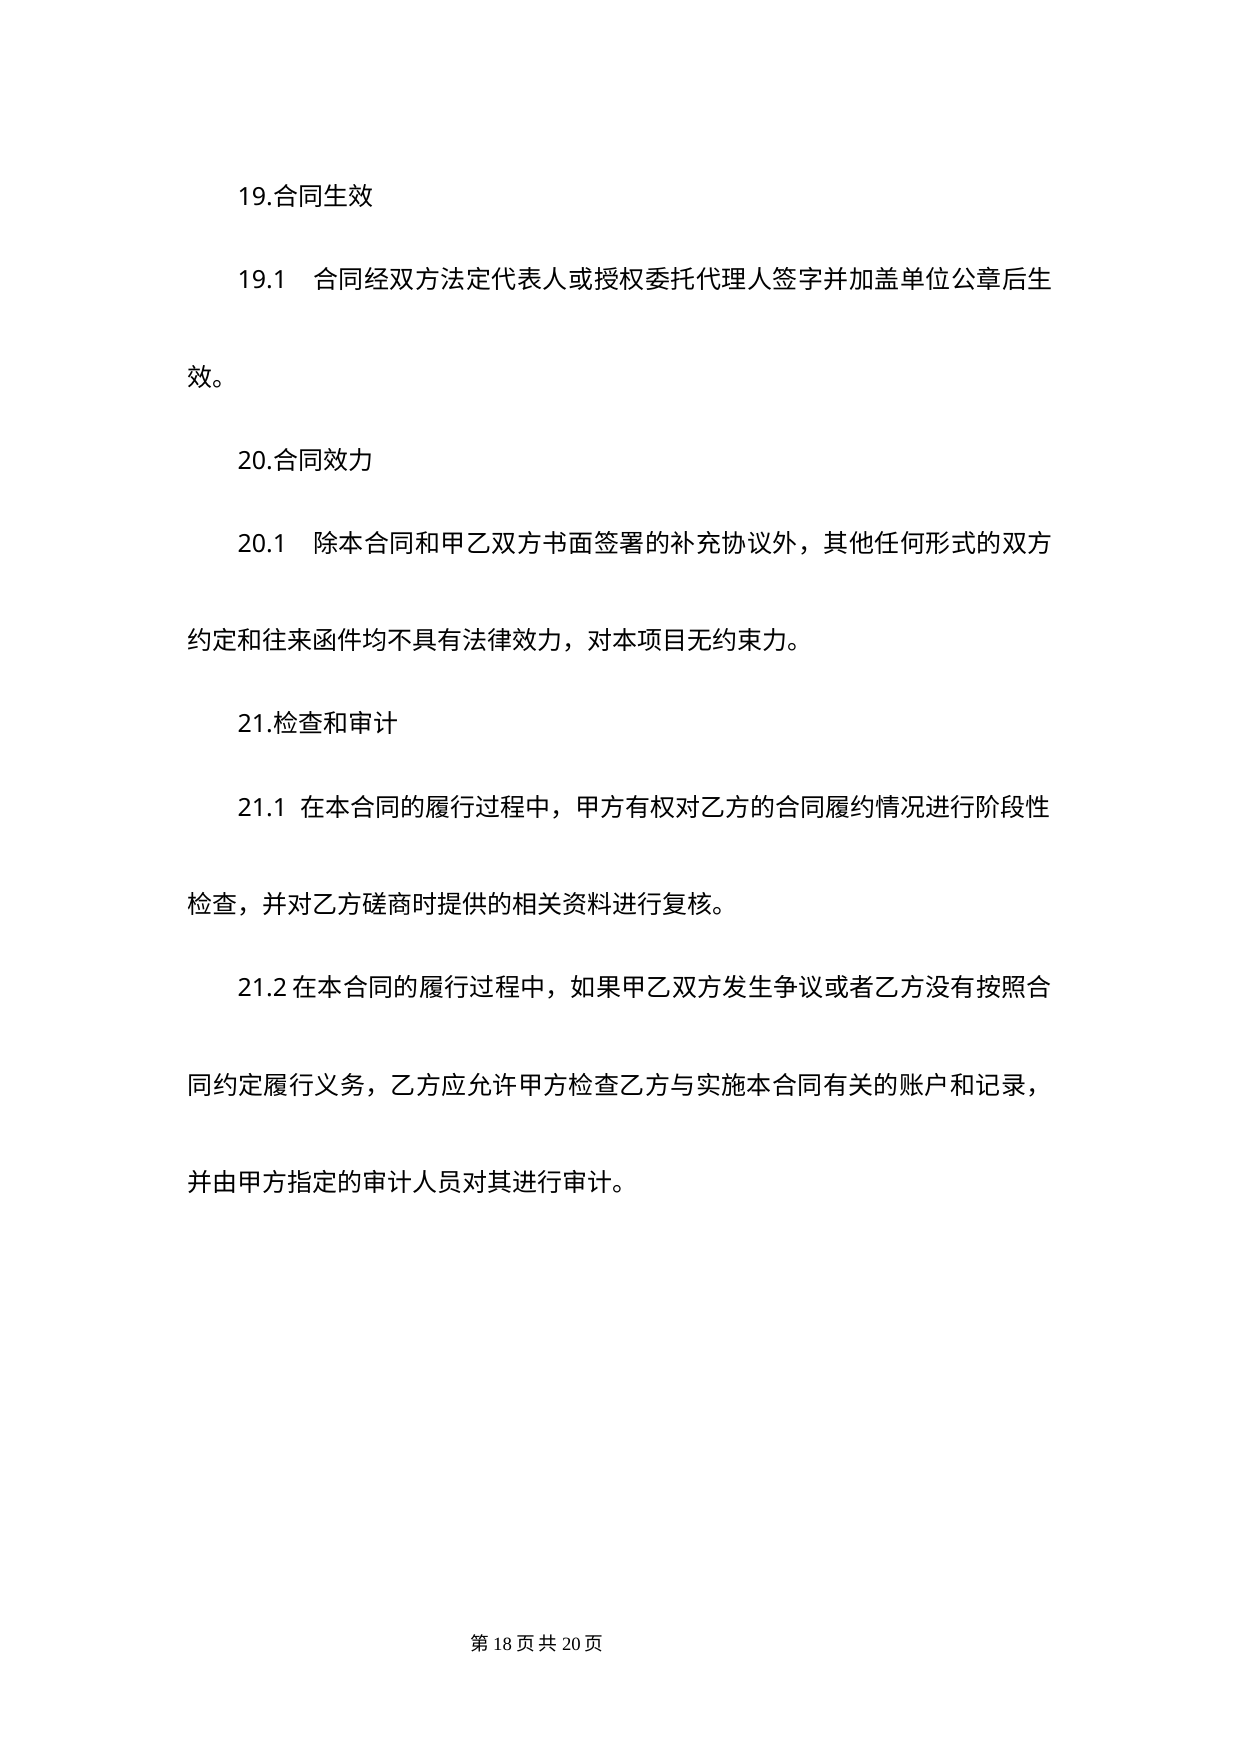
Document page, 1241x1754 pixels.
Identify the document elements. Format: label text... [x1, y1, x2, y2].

text 19.1 合同经双方法定代表人或授权委托代理人签字并加盖单位公章后生效。 [187, 245, 1053, 408]
text 20.合同效力 [187, 426, 1053, 491]
text 19.合同生效 [187, 162, 1053, 227]
text 21.检查和审计 [187, 689, 1053, 754]
text 21.1 在本合同的履行过程中，甲方有权对乙方的合同履约情况进行阶段性检查，并对乙方磋商时提供的相关资料进行复核。 [187, 773, 1053, 935]
text 21.2在本合同的履行过程中，如果甲乙双方发生争议或者乙方没有按照合同约定履行义务，乙方应允许甲方检查乙方与实施本合同有关的账户和记录，并由甲方指定的审计人员对其进行审计。 [187, 953, 1053, 1213]
text 20.1 除本合同和甲乙双方书面签署的补充协议外，其他任何形式的双方约定和往来函件均不具有法律效力，对本项目无约束力。 [187, 509, 1053, 671]
